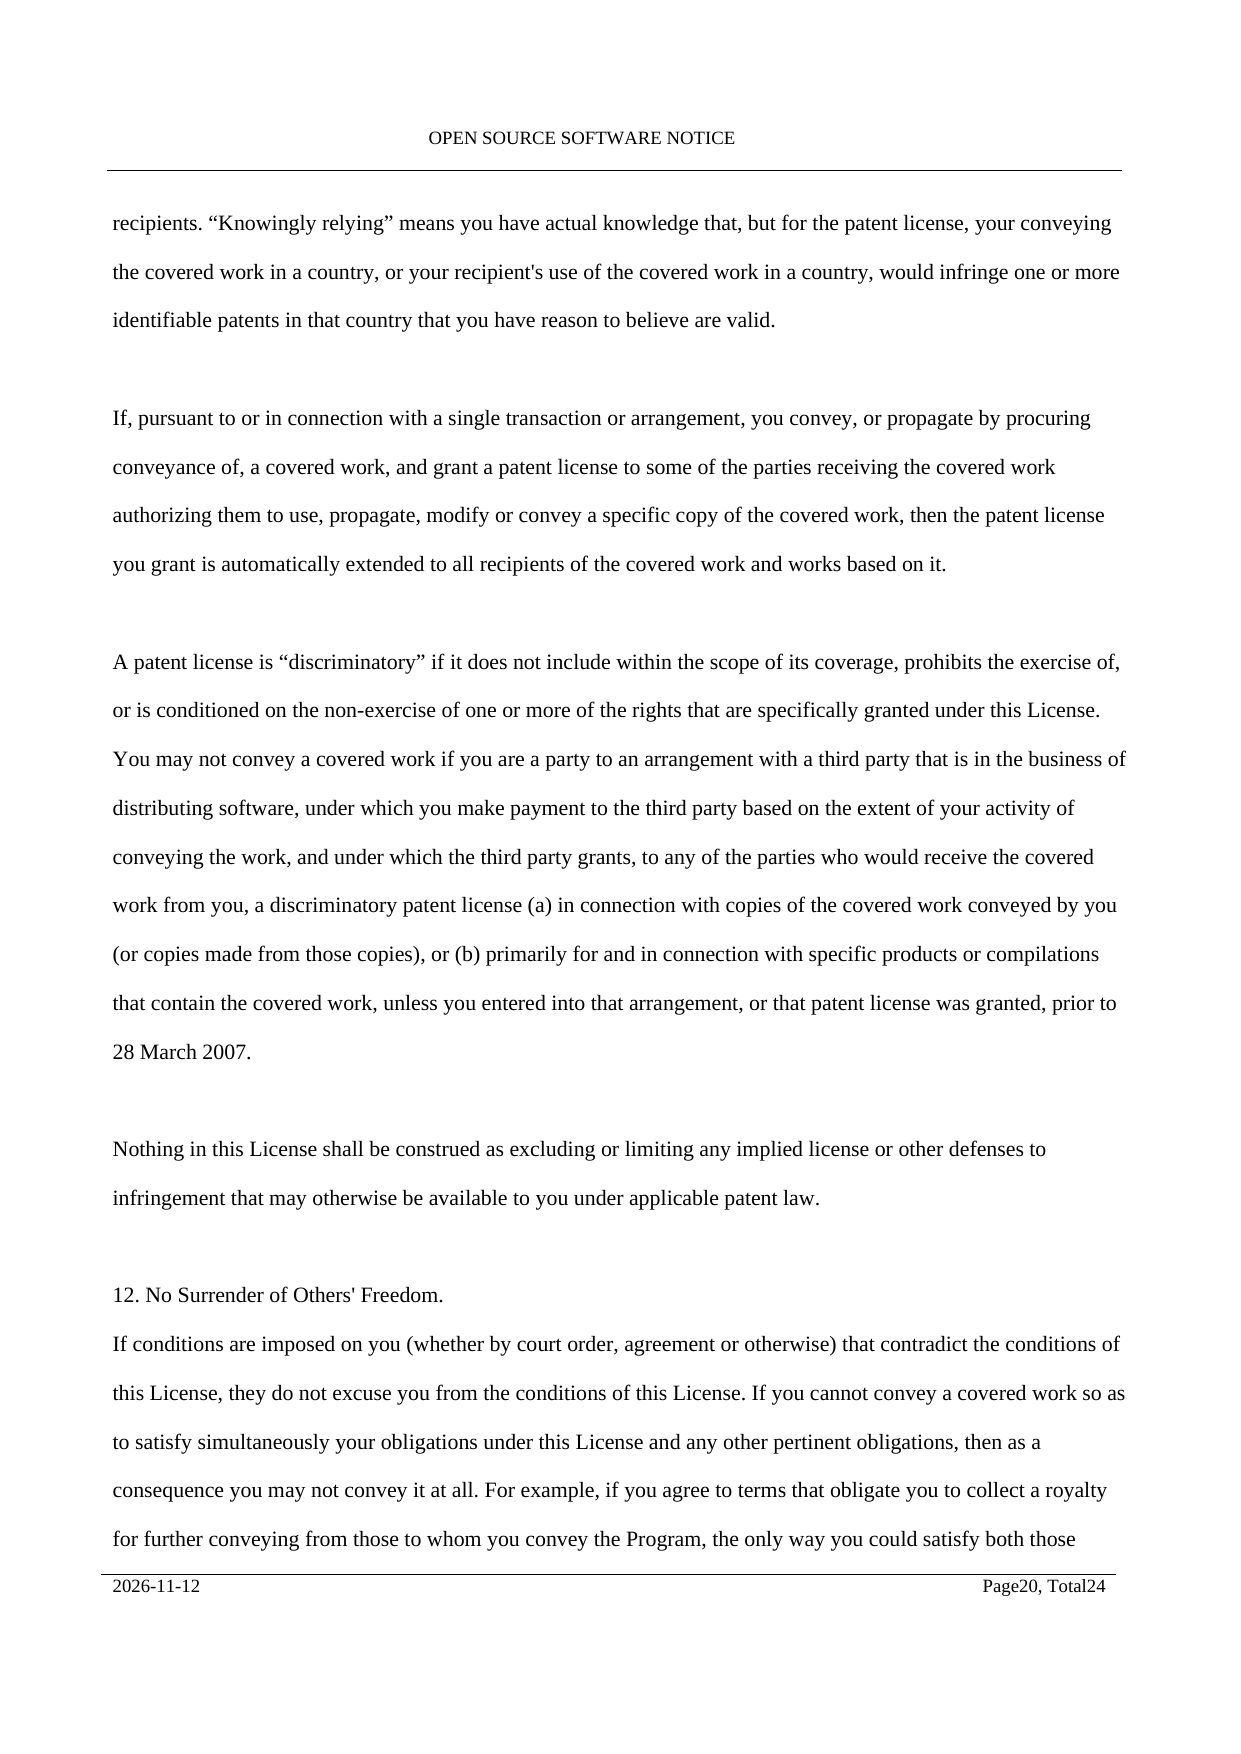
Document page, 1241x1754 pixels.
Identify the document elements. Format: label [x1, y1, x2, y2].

text [112, 206, 1128, 1555]
